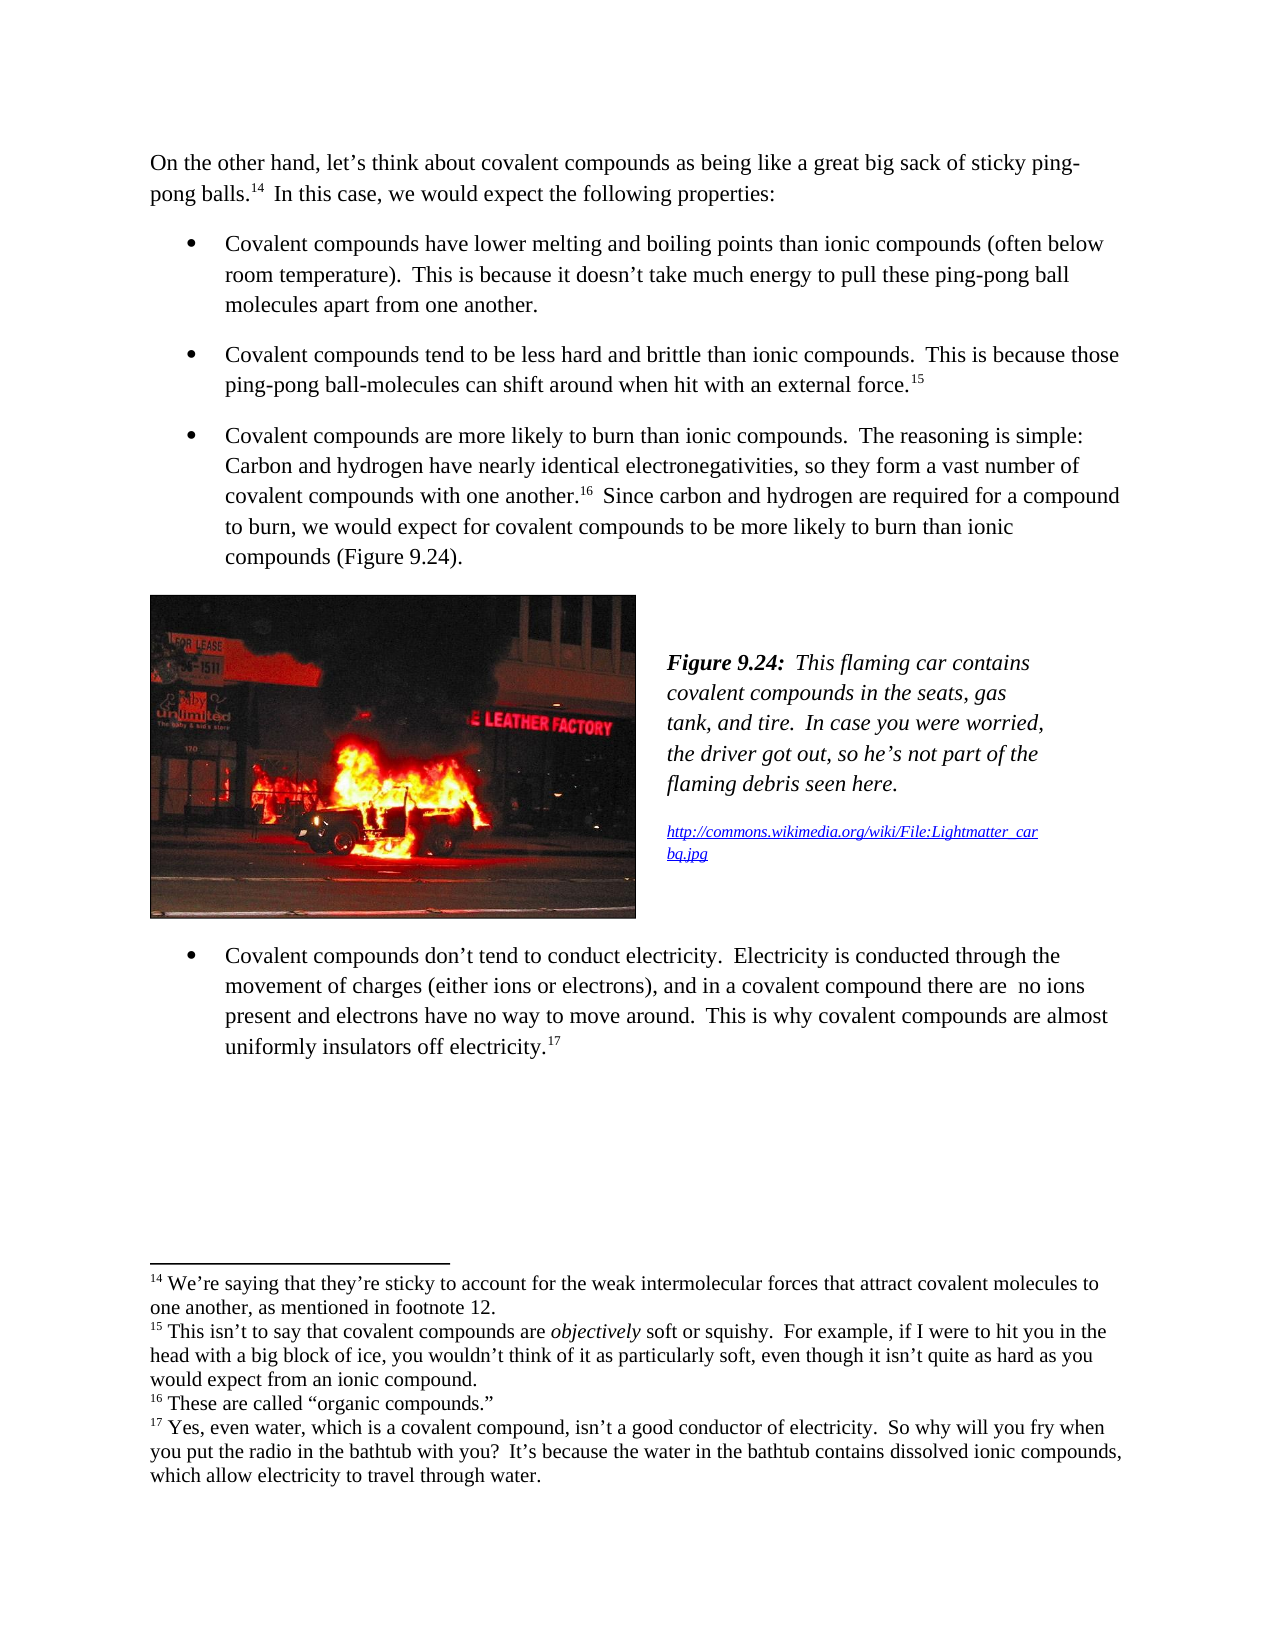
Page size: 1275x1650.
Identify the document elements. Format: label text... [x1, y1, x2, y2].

text On the other hand, let’s think about covalent compounds as being like a great big sack of sticky ping- pong balls.14 In this case, we would expect the following properties: [150, 149, 1112, 206]
text Figure 9.24: This flaming car contains covalent compounds in the seats, gas tank, and tire. In case you were worried, the driver got out, so he’s not part of the flaming debris seen here. [667, 649, 1049, 796]
list Covalent compounds don’t tend to conduct electricity. Electricity is conducted through the movement of charges (either ions or electrons), and in a covalent compound there are no ions present and electrons have no way to move around. This is why covalent compounds are almost uniformly insulators off electricity.17 [187, 942, 1109, 1059]
text 17 Yes, even water, which is a covalent compound, isn’t a good conductor of electricity. So why will you fry when you put the radio in the bathtub with you? It’s because the water in the bathtub contains dissolved ionic compounds, which allow electricity to travel through water. [150, 1415, 1123, 1487]
text 16 These are called “organic compounds.” [150, 1391, 1144, 1415]
list Covalent compounds have lower melting and boiling points than ionic compounds (often below room temperature). This is because it doesn’t take much energy to pull these ping-pong ball molecules apart from one another. [187, 231, 1104, 317]
text 14 We’re saying that they’re sticky to account for the weak intermolecular forces that attract covalent molecules to one another, as mentioned in footnote 12. [150, 1271, 1112, 1319]
text http://commons.wikimedia.org/wiki/File:Lightmatter_car bq.jpg [667, 821, 1076, 863]
text 15 This isn’t to say that covalent compounds are objectively soft or squishy. For example, if I were to hit you in the head with a big block of ice, you wouldn’t think of it as particularly soft, even though it isn’t quite as hard as you would expect from an ionic compound. [150, 1319, 1121, 1391]
list Covalent compounds tend to be less hard and brittle than ionic compounds. This is because those ping-pong ball-molecules can shift around when hit with an external force.15 [187, 341, 1121, 397]
list Covalent compounds are more likely to burn than ionic compounds. The reasoning is simple: Carbon and hydrogen have nearly identical electronegativities, so they form a vast number of covalent compounds with one another.16 Since carbon and hydrogen are required for a compound to burn, we would expect for covalent compounds to be more likely to burn than ionic compounds (Figure 9.24). [187, 422, 1123, 569]
picture [152, 596, 635, 917]
